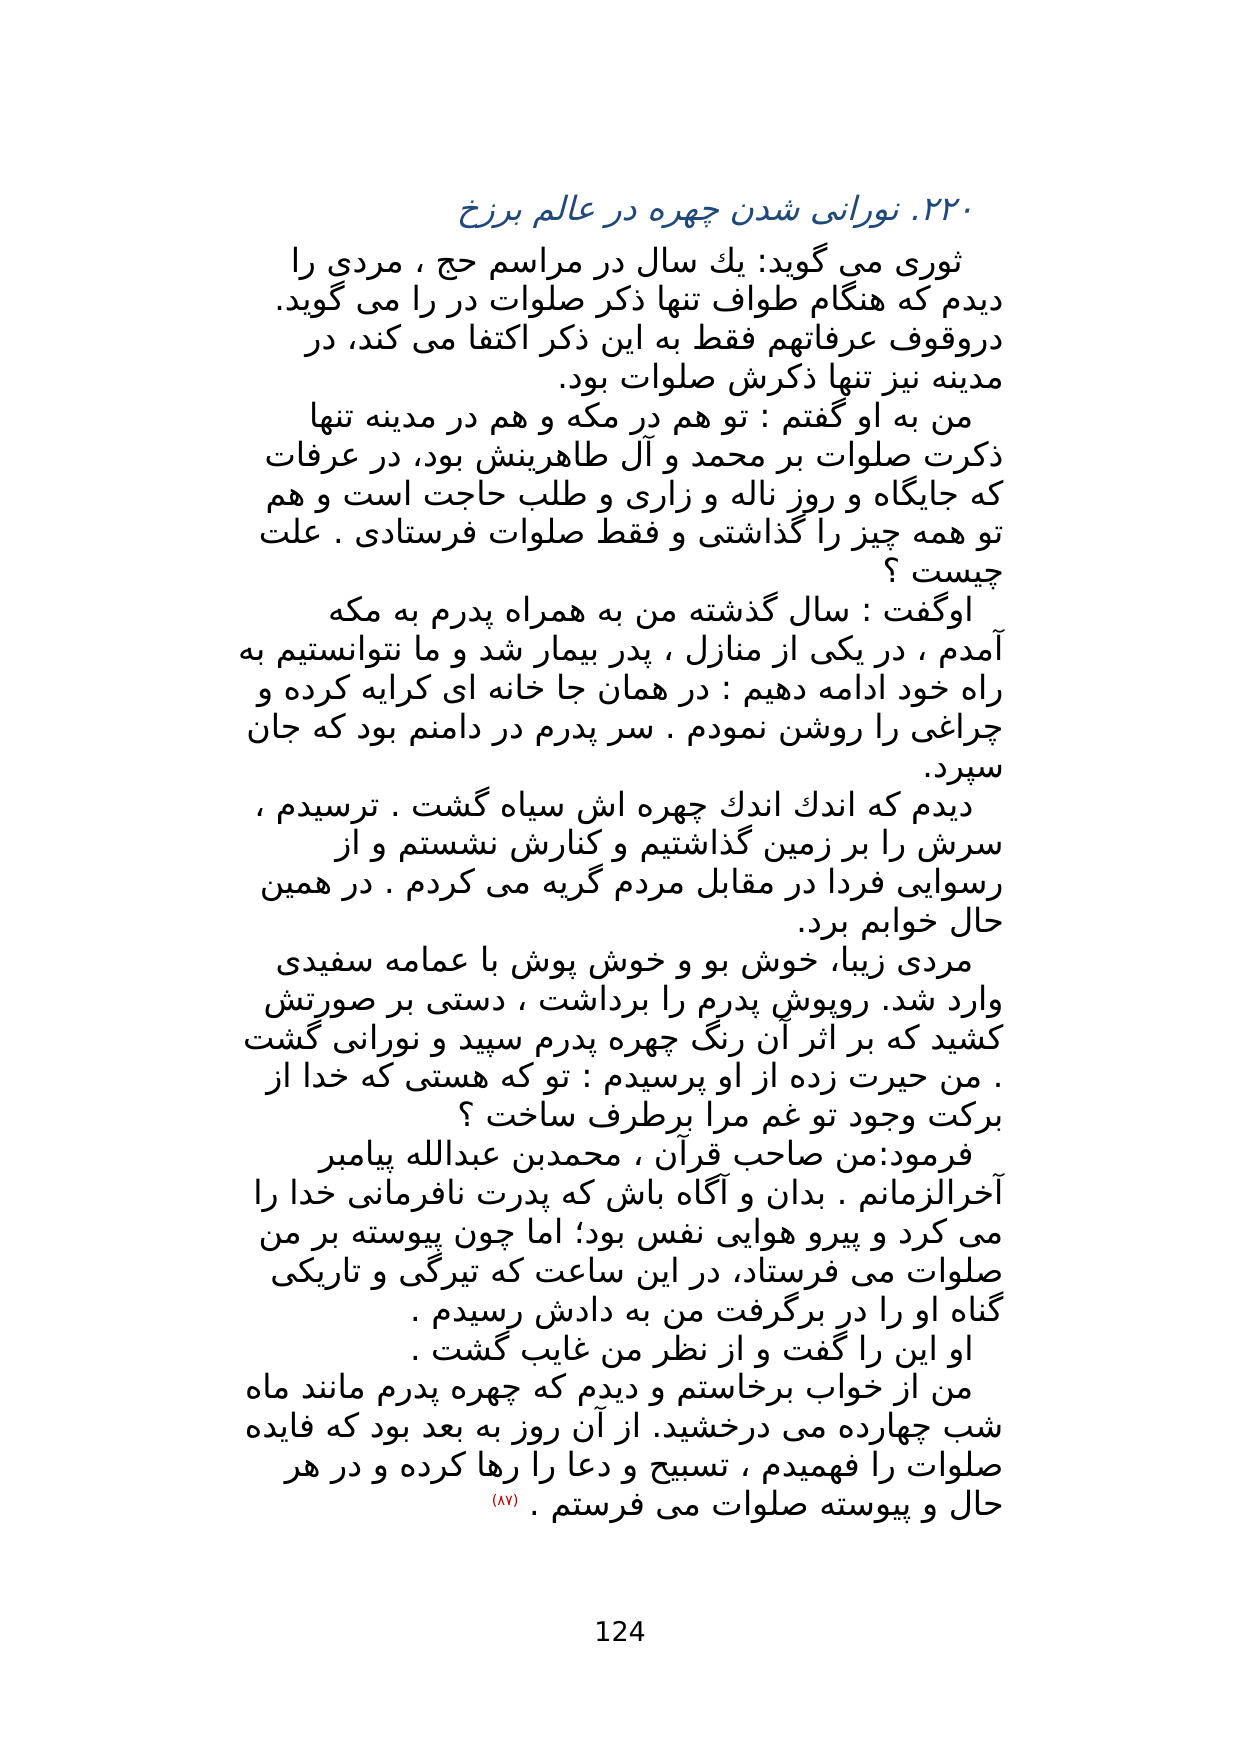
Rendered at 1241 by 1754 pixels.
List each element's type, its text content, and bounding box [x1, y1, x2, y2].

text او اين را گفت و از نظر من غايب گشت . [236, 1329, 1004, 1368]
text من به او گفتم : تو هم در مكه و هم در مدينه تنها ذكرت صلوات بر محمد و آل طاهرينش بود، در عرفات كه جايگاه و روز ناله و زارى و طلب حاجت است و هم تو همه چيز را گذاشتى و فقط صلوات فرستادى . علت چيست ؟ [236, 396, 1004, 591]
text ثورى مى گويد: يك سال در مراسم حج ، مردى را ديدم كه هنگام طواف تنها ذكر صلوات در را مى گويد. دروقوف عرفاتهم فقط به اين ذكر اكتفا مى كند، در مدينه نيز تنها ذكرش صلوات بود. [236, 241, 1004, 396]
text مردى زيبا، خوش بو و خوش پوش با عمامه سفيدى وارد شد. روپوش پدرم را برداشت ، دستى بر صورتش كشيد كه بر اثر آن رنگ چهره پدرم سپيد و نورانى گشت . من حيرت زده از او پرسيدم : تو كه هستى كه خدا از بركت وجود تو غم مرا برطرف ساخت ؟ [236, 940, 1004, 1135]
text فرمود:من صاحب قرآن ، محمدبن عبدالله پيامبر آخرالزمانم . بدان و آگاه باش كه پدرت نافرمانى خدا را مى كرد و پيرو هوايى نفس بود؛ اما چون پيوسته بر من صلوات مى فرستاد، در اين ساعت كه تيرگى و تاريكى گناه او را در برگرفت من به دادش رسيدم . [236, 1135, 1004, 1329]
subtitle ٢٢٠. نورانى شدن چهره در عالم برزخ [236, 190, 1004, 228]
text ديدم كه اندك اندك چهره اش سياه گشت . ترسيدم ، سرش را بر زمين گذاشتيم و كنارش نشستم و از رسوايى فردا در مقابل مردم گريه مى كردم . در همين حال خوابم برد. [236, 785, 1004, 940]
text اوگفت : سال گذشته من به همراه پدرم به مكه آمدم ، در يكى از منازل ، پدر بيمار شد و ما نتوانستيم به راه خود ادامه دهيم : در همان جا خانه اى كرايه كرده و چراغى را روشن نمودم . سر پدرم در دامنم بود كه جان سپرد. [236, 591, 1004, 785]
text من از خواب برخاستم و ديدم كه چهره پدرم مانند ماه شب چهارده مى درخشيد. از آن روز به بعد بود كه فايده صلوات را فهميدم ، تسبيح و دعا را رها كرده و در هر حال و پيوسته صلوات مى فرستم . (٨٧) [236, 1368, 1004, 1523]
